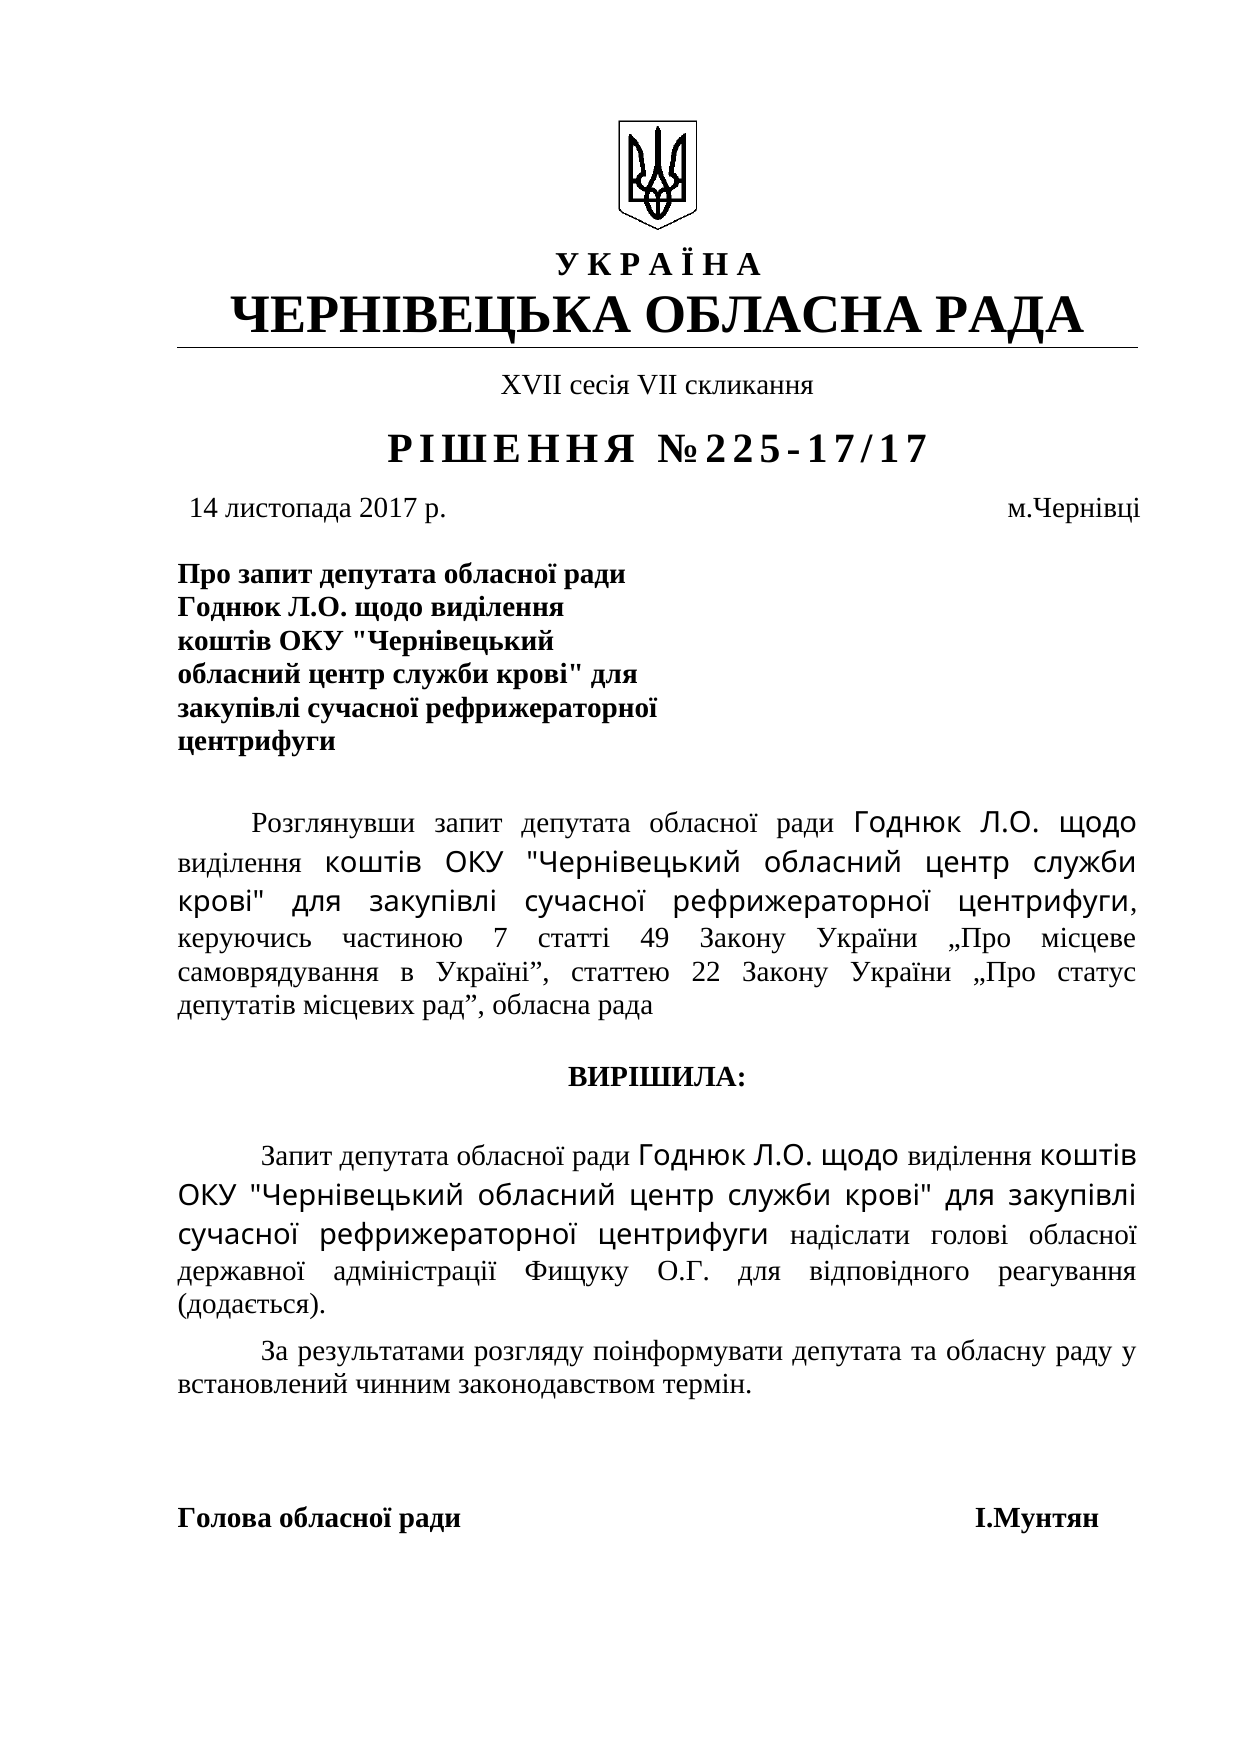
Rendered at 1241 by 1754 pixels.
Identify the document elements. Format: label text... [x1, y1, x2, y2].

text У К Р А Ї Н А [177, 232, 1138, 282]
subtitle XVII сесія VІІ скликання [177, 367, 1137, 401]
text Голова обласної ради І.Мунтян [177, 1500, 1137, 1534]
table_header 14 листопада 2017 р. [177, 491, 621, 524]
text ВИРІШИЛА: [177, 1059, 1137, 1093]
text Про запит депутата обласної ради Годнюк Л.О. щодо виділення коштів ОКУ "Чернівецький обласний центр служби крові" для закупівлі сучасної рефрижераторної центрифуги [177, 556, 664, 757]
text За результатами розгляду поінформувати депутата та обласну раду у встановлений чинним законодавством термін. [177, 1333, 1137, 1400]
text Запит депутата обласної ради Годнюк Л.О. щодо виділення коштів ОКУ "Чернівецький обласний центр служби крові" для закупівлі сучасної рефрижераторної центрифуги надіслати голові обласної державної адміністрації Фищуку О.Г. для відповідного реагування (додається). [177, 1134, 1137, 1320]
subtitle РІШЕННЯ №225-17/17 [177, 423, 1137, 471]
picture [616, 118, 699, 233]
subtitle ЧЕРНІВЕЦЬКА ОБЛАСНА РАДА [177, 282, 1138, 347]
table_header м.Чернівці [621, 491, 1152, 524]
text Розглянувши запит депутата обласної ради Годнюк Л.О. щодо виділення коштів ОКУ "Чернівецький обласний центр служби крові" для закупівлі сучасної рефрижераторної центрифуги, керуючись частиною 7 статті 49 Закону України „Про місцеве самоврядування в Україні”, статтею 22 Закону України „Про статус депутатів місцевих рад”, обласна рада [177, 801, 1137, 1021]
